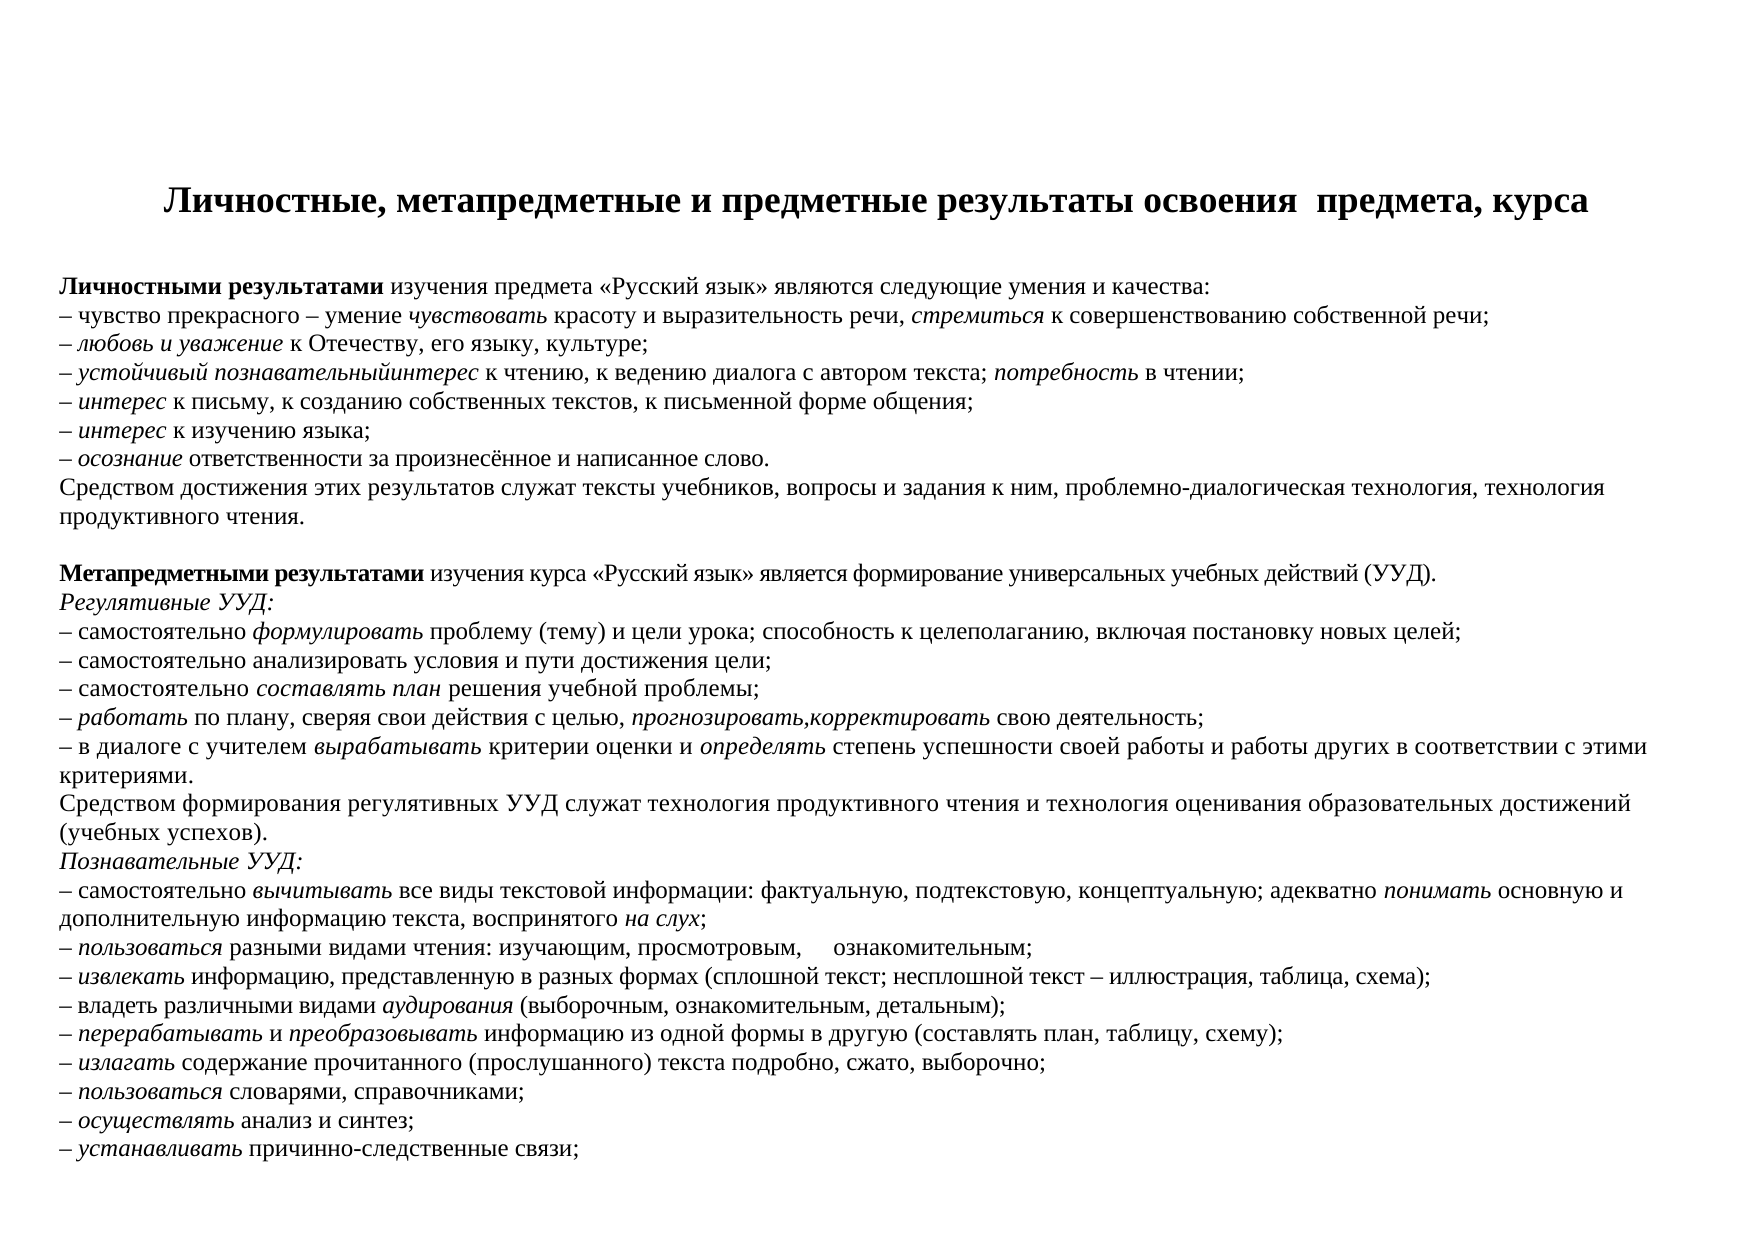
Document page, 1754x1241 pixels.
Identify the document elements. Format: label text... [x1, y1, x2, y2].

text – интерес к изучению языка; [59, 415, 1695, 443]
text Личностными результатами изучения предмета «Русский язык» являются следующие умения и качества: [59, 271, 1695, 300]
text – перерабатывать и преобразовывать информацию из одной формы в другую (составлять план, таблицу, схему); [59, 1018, 1695, 1047]
text – самостоятельно составлять план решения учебной проблемы; [59, 673, 1695, 702]
text Средством достижения этих результатов служат тексты учебников, вопросы и задания к ним, проблемно-диалогическая технология, технология продуктивного чтения. [59, 472, 1695, 530]
text Метапредметными результатами изучения курса «Русский язык» является формирование универсальных учебных действий (УУД). [59, 558, 1695, 587]
text – интерес к письму, к созданию собственных текстов, к письменной форме общения; [59, 386, 1695, 415]
text – самостоятельно формулировать проблему (тему) и цели урока; способность к целеполаганию, включая постановку новых целей; [59, 616, 1695, 645]
text – устанавливать причинно-следственные связи; [59, 1133, 1695, 1162]
text – чувство прекрасного – умение чувствовать красоту и выразительность речи, стремиться к совершенствованию собственной речи; [59, 300, 1695, 328]
text – осознание ответственности за произнесённое и написанное слово. [59, 443, 1695, 472]
text – любовь и уважение к Отечеству, его языку, культуре; [59, 328, 1695, 357]
text – самостоятельно анализировать условия и пути достижения цели; [59, 645, 1695, 673]
text Познавательные УУД: [59, 846, 1695, 875]
text Регулятивные УУД: [59, 587, 1695, 616]
text – излагать содержание прочитанного (прослушанного) текста подробно, сжато, выборочно; [59, 1047, 1695, 1076]
text – работать по плану, сверяя свои действия с целью, прогнозировать,корректировать свою деятельность; [59, 702, 1695, 731]
text – осуществлять анализ и синтез; [59, 1105, 1695, 1133]
text – извлекать информацию, представленную в разных формах (сплошной текст; несплошной текст – иллюстрация, таблица, схема); [59, 961, 1695, 990]
text – устойчивый познавательныйинтерес к чтению, к ведению диалога с автором текста; потребность в чтении; [59, 357, 1695, 386]
text – в диалоге с учителем вырабатывать критерии оценки и определять степень успешности своей работы и работы других в соответствии с этими критериями. [59, 731, 1695, 788]
text – владеть различными видами аудирования (выборочным, ознакомительным, детальным); [59, 990, 1695, 1018]
text – пользоваться разными видами чтения: изучающим, просмотровым, ознакомительным; [59, 932, 1695, 961]
text Личностные, метапредметные и предметные результаты освоения предмета, курса [59, 177, 1695, 220]
text – самостоятельно вычитывать все виды текстовой информации: фактуальную, подтекстовую, концептуальную; адекватно понимать основную и дополнительную информацию текста, воспринятого на слух; [59, 875, 1695, 932]
text Средством формирования регулятивных УУД служат технология продуктивного чтения и технология оценивания образовательных достижений (учебных успехов). [59, 788, 1695, 846]
text – пользоваться словарями, справочниками; [59, 1076, 1695, 1105]
